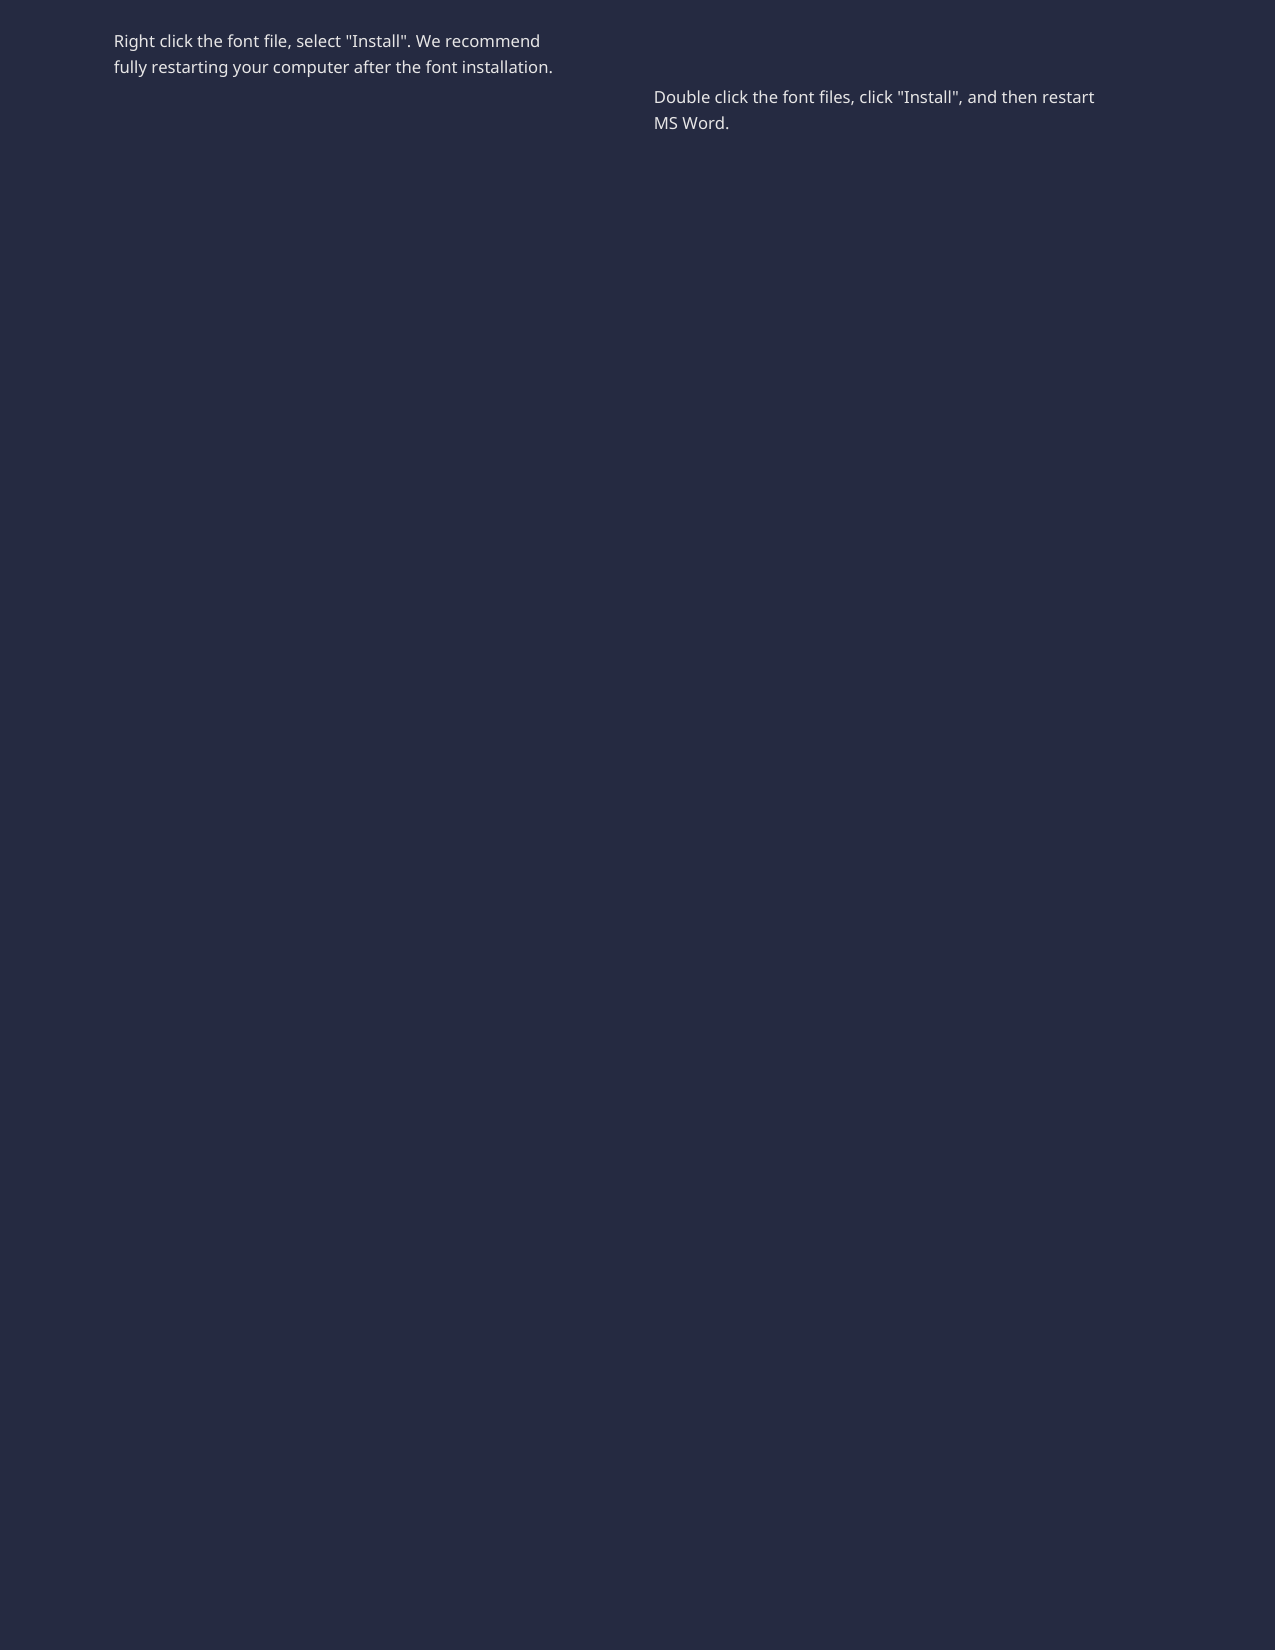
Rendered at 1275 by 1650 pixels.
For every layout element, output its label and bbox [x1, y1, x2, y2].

table_cell [114, 30, 630, 138]
table_cell [630, 30, 1162, 138]
